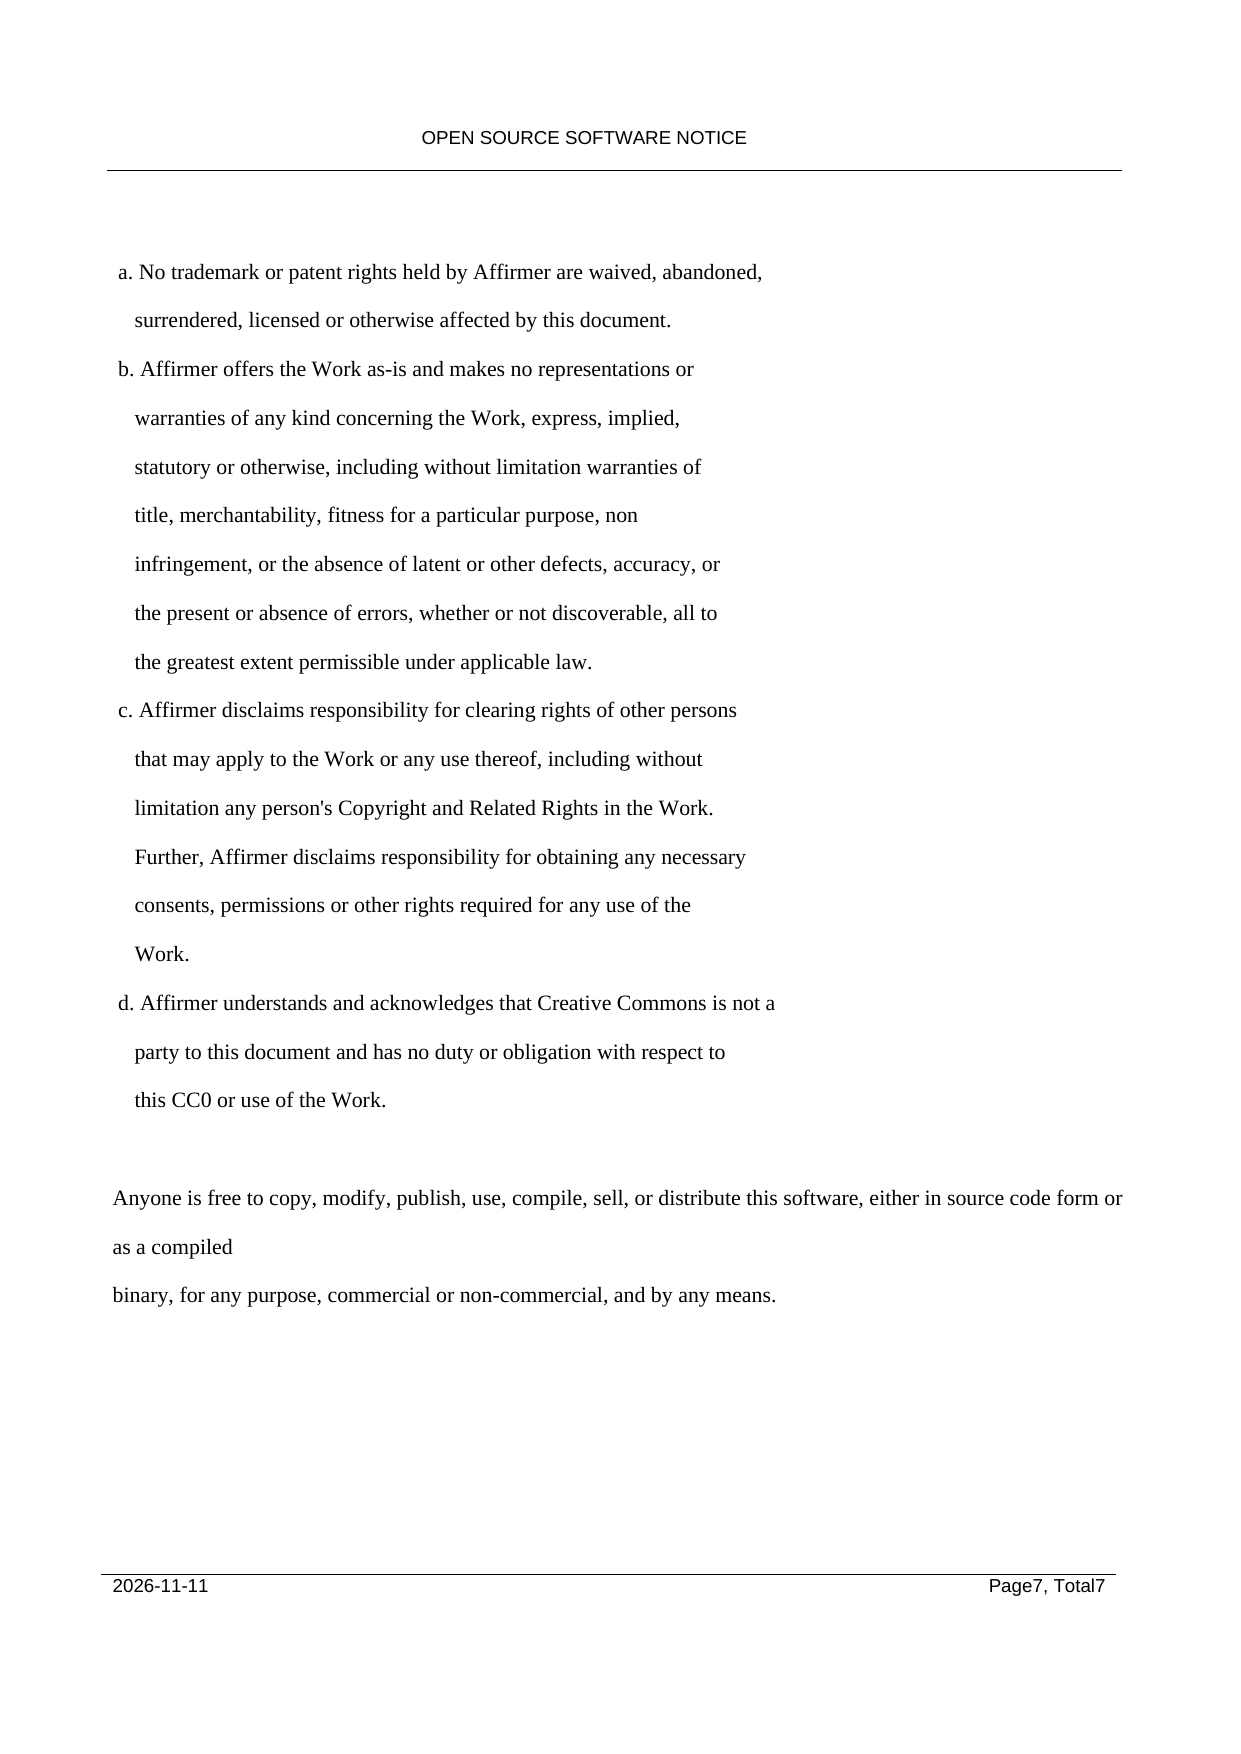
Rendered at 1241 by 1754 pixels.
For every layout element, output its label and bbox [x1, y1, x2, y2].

text [112, 206, 1128, 1311]
